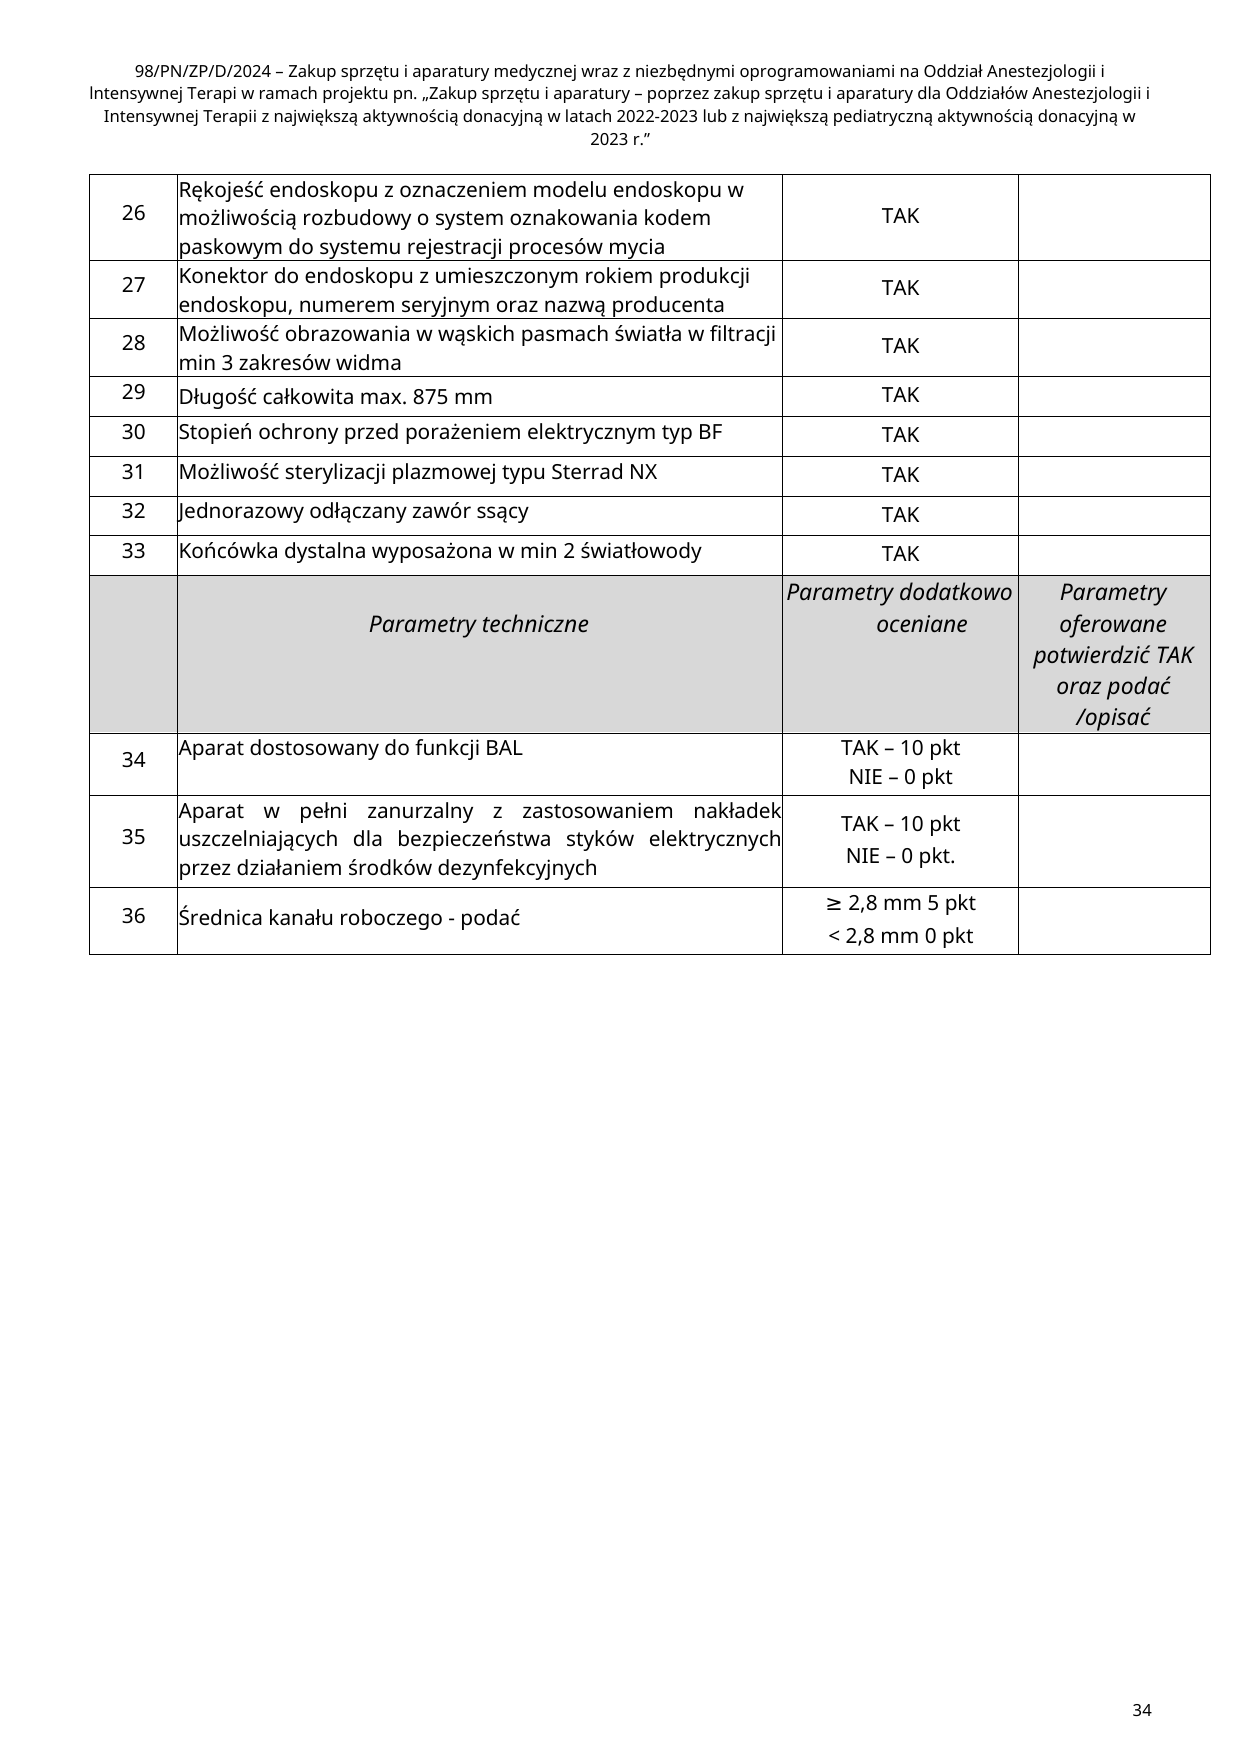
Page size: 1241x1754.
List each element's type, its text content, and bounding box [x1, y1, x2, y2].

table_cell [1019, 319, 1210, 376]
table_cell [1019, 175, 1210, 260]
table_cell TAK – 10 pkt NIE – 0 pkt. [783, 796, 1018, 887]
table_cell 32 [90, 497, 177, 535]
table_cell [1019, 377, 1210, 416]
table_cell Konektor do endoskopu z umieszczonym rokiem produkcji endoskopu, numerem seryjnym oraz nazwą producenta [178, 261, 782, 318]
table_cell TAK [783, 497, 1018, 535]
table_cell TAK [783, 536, 1018, 575]
table_cell TAK [783, 175, 1018, 260]
table_cell [1019, 457, 1210, 496]
table_cell TAK [783, 457, 1018, 496]
table_cell [1019, 888, 1210, 953]
table_cell TAK [783, 417, 1018, 456]
table_cell 31 [90, 457, 177, 496]
table_cell TAK [783, 261, 1018, 318]
table_cell [1019, 796, 1210, 887]
table_cell TAK [783, 319, 1018, 376]
table_cell Długość całkowita max. 875 mm [178, 377, 782, 416]
table_cell 26 [90, 175, 177, 260]
table_cell Aparat dostosowany do funkcji BAL [178, 734, 782, 795]
table_cell 34 [90, 734, 177, 795]
table_cell ≥ 2,8 mm 5 pkt < 2,8 mm 0 pkt [783, 888, 1018, 953]
table_cell Końcówka dystalna wyposażona w min 2 światłowody [178, 536, 782, 575]
table_cell [90, 576, 177, 732]
table_cell 27 [90, 261, 177, 318]
table_cell Stopień ochrony przed porażeniem elektrycznym typ BF [178, 417, 782, 456]
table_cell Możliwość obrazowania w wąskich pasmach światła w filtracji min 3 zakresów widma [178, 319, 782, 376]
table_cell Parametry techniczne [178, 576, 782, 732]
table_cell TAK [783, 377, 1018, 416]
table_cell 35 [90, 796, 177, 887]
table_cell [1019, 734, 1210, 795]
table_cell Parametry dodatkowo oceniane [783, 576, 1018, 732]
table_cell TAK – 10 pkt NIE – 0 pkt [783, 734, 1018, 795]
table_cell Możliwość sterylizacji plazmowej typu Sterrad NX [178, 457, 782, 496]
table_cell Aparat w pełni zanurzalny z zastosowaniem nakładek uszczelniających dla bezpieczeństwa styków elektrycznych przez działaniem środków dezynfekcyjnych [178, 796, 782, 887]
table_cell 29 [90, 377, 177, 416]
table_cell [1019, 417, 1210, 456]
table_cell 36 [90, 888, 177, 953]
table_cell Parametry oferowane potwierdzić TAK oraz podać /opisać [1019, 576, 1210, 732]
table_cell [1019, 497, 1210, 535]
table_cell Rękojeść endoskopu z oznaczeniem modelu endoskopu w możliwością rozbudowy o system oznakowania kodem paskowym do systemu rejestracji procesów mycia [178, 175, 782, 260]
table_cell [1019, 536, 1210, 575]
table_cell Jednorazowy odłączany zawór ssący [178, 497, 782, 535]
table_cell Średnica kanału roboczego - podać [178, 888, 782, 953]
table_cell [1019, 261, 1210, 318]
table_cell 28 [90, 319, 177, 376]
table_cell 30 [90, 417, 177, 456]
table_cell 33 [90, 536, 177, 575]
